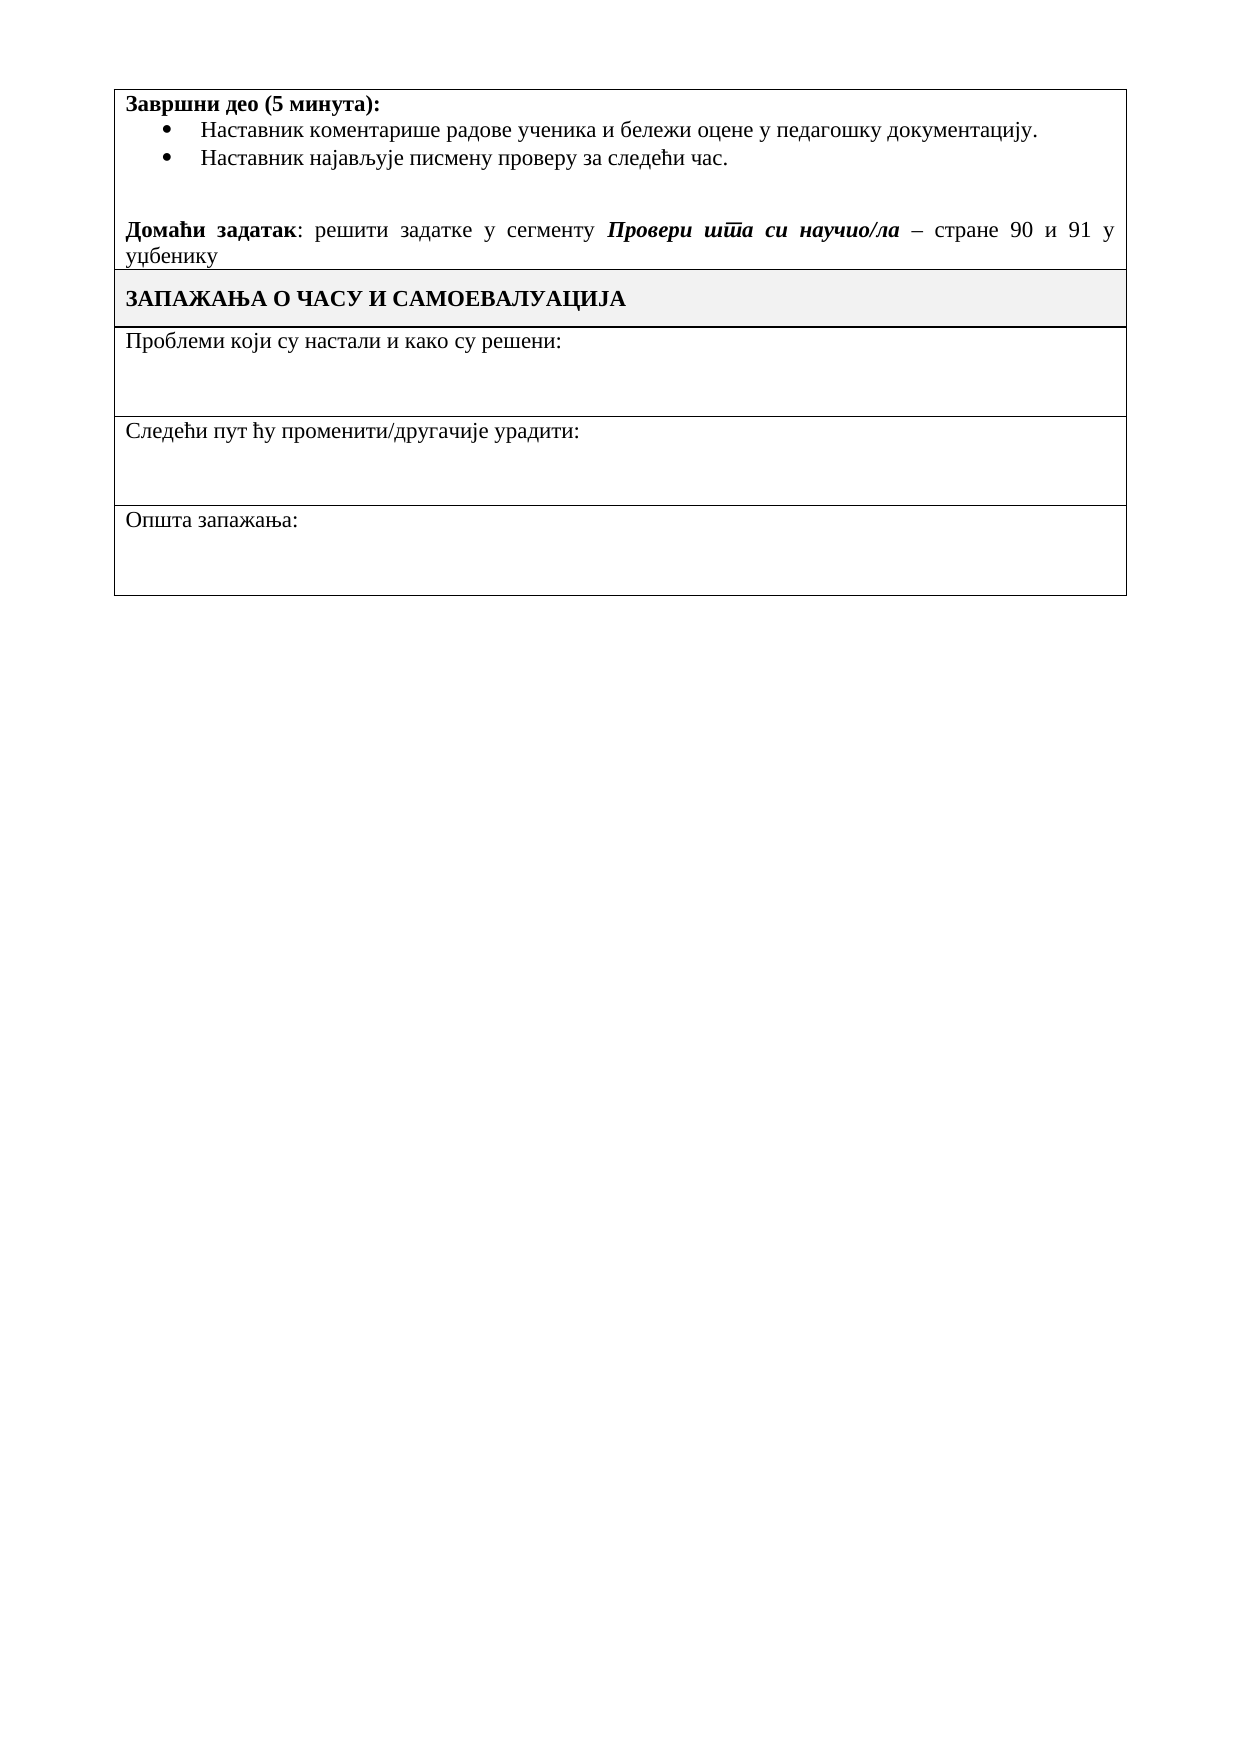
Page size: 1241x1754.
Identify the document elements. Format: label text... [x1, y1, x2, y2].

table_cell Општа запажања: [115, 506, 1126, 595]
table_cell Проблеми који су настали и како су решени: [115, 328, 1126, 416]
table_cell ЗАПАЖАЊА О ЧАСУ И САМОЕВАЛУАЦИЈА [115, 270, 1126, 326]
table_cell Следећи пут ћу променити/другачије урадити: [115, 417, 1126, 505]
table_header Завршни део (5 минута): Наставник коментарише радове ученика и бележи оцене у педагошку документацију. Наставник најављује писмену проверу за следећи час. Домаћи задатак: решити задатке у сегменту Провери шта си научио/ла – стране 90 и 91 у уџбенику [115, 90, 1126, 269]
